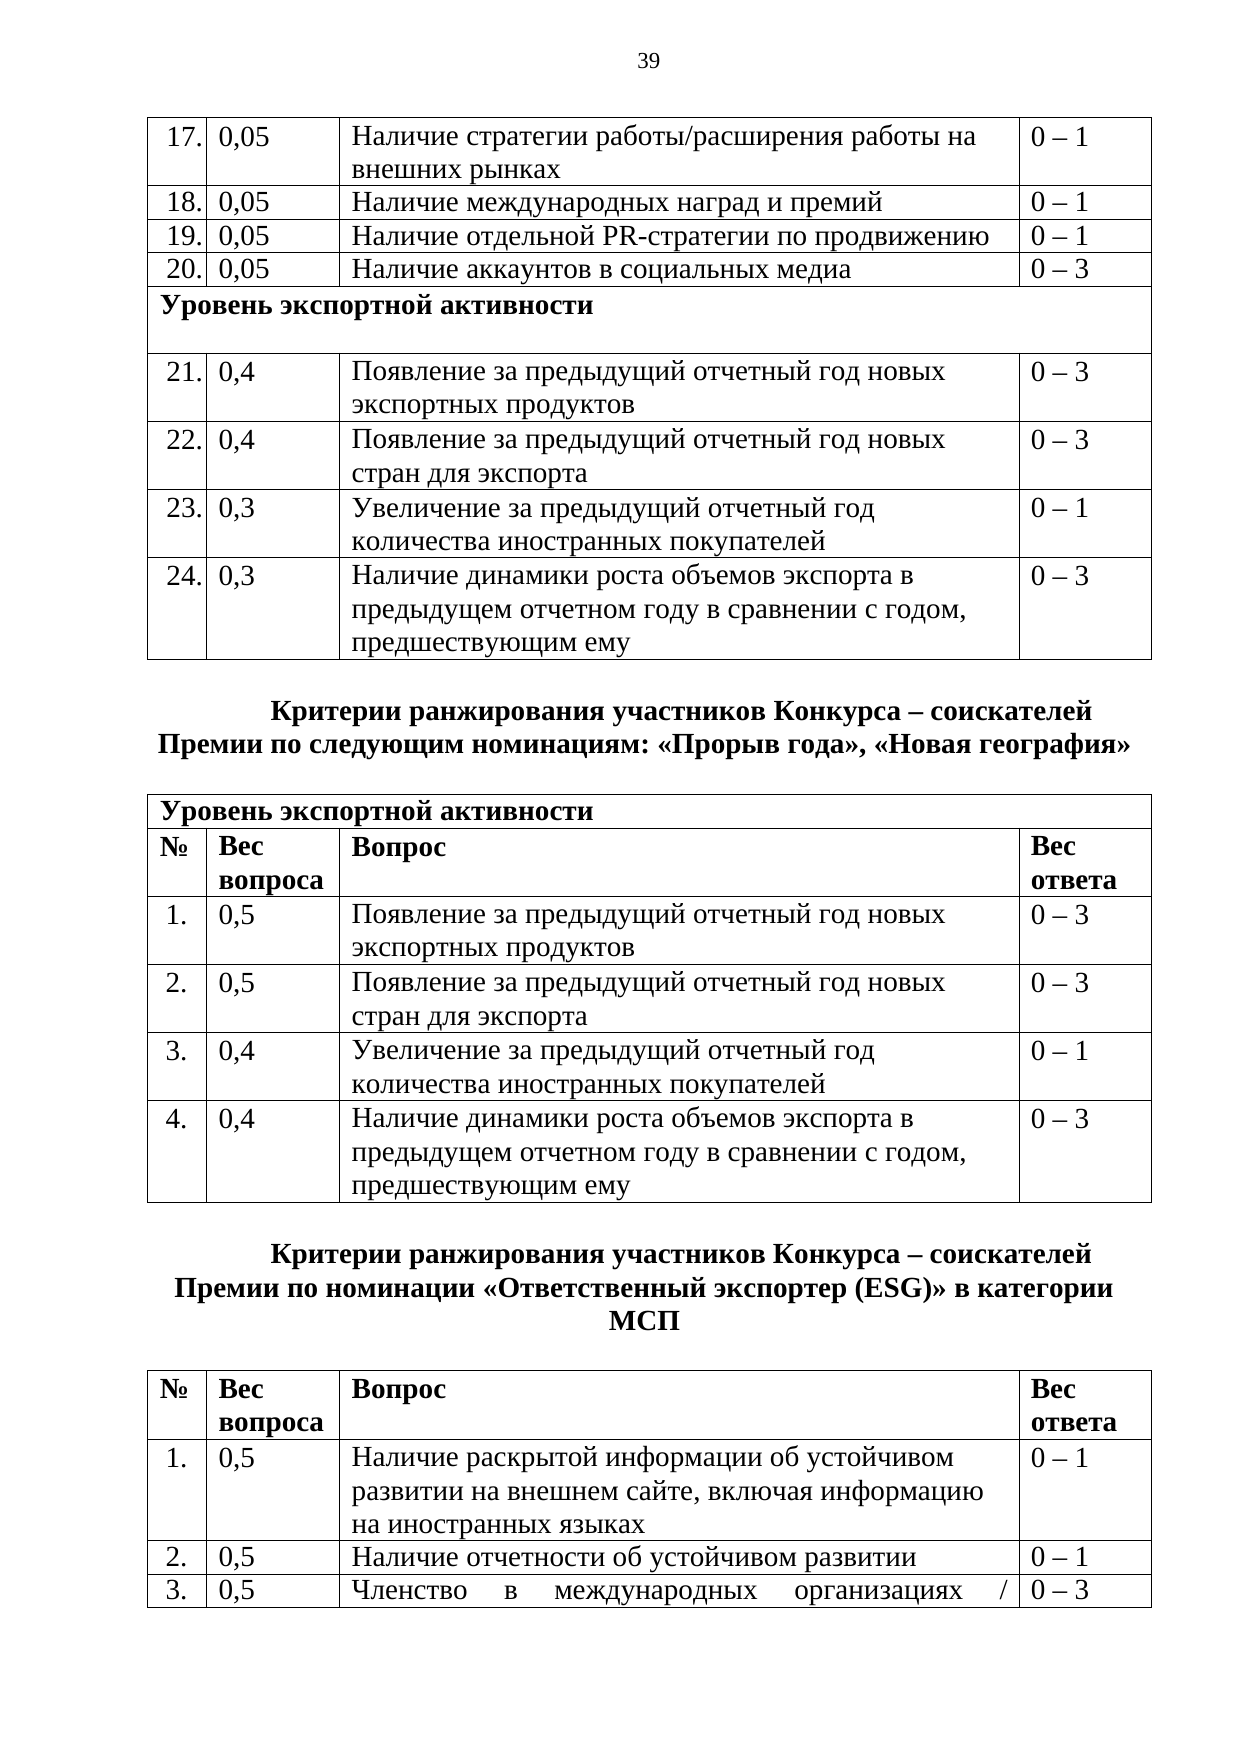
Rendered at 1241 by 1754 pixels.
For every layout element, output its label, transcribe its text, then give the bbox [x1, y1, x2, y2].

table_cell Появление за предыдущий отчетный год новых экспортных продуктов [340, 897, 1019, 964]
text Премии по следующим номинациям: «Прорыв года», «Новая география» [156, 727, 1132, 761]
table_cell Членство в международных организациях / [340, 1575, 1019, 1607]
table_cell № [148, 829, 206, 896]
table_cell Наличие международных наград и премий [340, 186, 1019, 218]
table_cell 0 – 3 [1020, 1575, 1151, 1607]
table_cell 0,4 [207, 1033, 339, 1100]
subtitle Критерии ранжирования участников Конкурса – соискателей [270, 693, 1184, 727]
table_cell 0,5 [207, 965, 339, 1032]
table_header Вес ответа [1020, 1371, 1151, 1438]
table_header Наличие стратегии работы/расширения работы на внешних рынках [340, 118, 1019, 185]
table_cell 3. [148, 1575, 206, 1607]
table_header Уровень экспортной активности [148, 795, 1151, 827]
table_cell 0 – 3 [1020, 965, 1151, 1032]
table_cell 4. [148, 1101, 206, 1202]
table_cell 0 – 3 [1020, 422, 1151, 489]
table_cell 0,5 [207, 1541, 339, 1574]
table_cell 0,05 [207, 186, 339, 218]
table_cell 0,3 [207, 558, 339, 658]
table_cell 0 – 1 [1020, 1541, 1151, 1574]
table_cell 0,5 [207, 1440, 339, 1540]
table_cell 0 – 3 [1020, 558, 1151, 658]
table_cell 0,4 [207, 354, 339, 421]
table_cell Увеличение за предыдущий отчетный год количества иностранных покупателей [340, 490, 1019, 557]
table_cell 0 – 3 [1020, 253, 1151, 286]
table_cell 0,05 [207, 253, 339, 286]
table_cell Увеличение за предыдущий отчетный год количества иностранных покупателей [340, 1033, 1019, 1100]
table_cell 20. [148, 253, 206, 286]
table_cell 23. [148, 490, 206, 557]
table_header № [148, 1371, 206, 1438]
table_cell Вес вопроса [207, 829, 339, 896]
table_cell Наличие динамики роста объемов экспорта в предыдущем отчетном году в сравнении с годом, предшествующим ему [340, 558, 1019, 658]
table_cell Вопрос [340, 829, 1019, 896]
table_cell 0,5 [207, 897, 339, 964]
table_cell 21. [148, 354, 206, 421]
table_cell 3. [148, 1033, 206, 1100]
table_cell 0 – 3 [1020, 1101, 1151, 1202]
table_cell 0 – 1 [1020, 1440, 1151, 1540]
table_cell 24. [148, 558, 206, 658]
table_header 0 – 1 [1020, 118, 1151, 185]
table_cell 0,4 [207, 422, 339, 489]
table_cell Наличие отчетности об устойчивом развитии [340, 1541, 1019, 1574]
table_cell 1. [148, 1440, 206, 1540]
table_cell Появление за предыдущий отчетный год новых экспортных продуктов [340, 354, 1019, 421]
table_cell 19. [148, 220, 206, 252]
table_cell 1. [148, 897, 206, 964]
table_cell 0 – 1 [1020, 1033, 1151, 1100]
table_cell 2. [148, 965, 206, 1032]
table_header 17. [148, 118, 206, 185]
table_cell 0 – 3 [1020, 897, 1151, 964]
table_cell 0,05 [207, 220, 339, 252]
table_cell 0,5 [207, 1575, 339, 1607]
table_cell Наличие аккаунтов в социальных медиа [340, 253, 1019, 286]
table_cell 18. [148, 186, 206, 218]
table_cell 0,3 [207, 490, 339, 557]
table_header Вес вопроса [207, 1371, 339, 1438]
table_cell 22. [148, 422, 206, 489]
table_header Вопрос [340, 1371, 1019, 1438]
table_cell 0 – 3 [1020, 354, 1151, 421]
table_cell Появление за предыдущий отчетный год новых стран для экспорта [340, 422, 1019, 489]
table_cell 0 – 1 [1020, 220, 1151, 252]
table_cell Наличие раскрытой информации об устойчивом развитии на внешнем сайте, включая информацию на иностранных языках [340, 1440, 1019, 1540]
table_cell Наличие динамики роста объемов экспорта в предыдущем отчетном году в сравнении с годом, предшествующим ему [340, 1101, 1019, 1202]
table_cell 0 – 1 [1020, 186, 1151, 218]
table_cell 2. [148, 1541, 206, 1574]
table_cell Уровень экспортной активности [148, 287, 1151, 352]
subtitle Критерии ранжирования участников Конкурса – соискателей Премии по номинации «Ответственный экспортер (ESG)» в категории [174, 1236, 1184, 1303]
table_cell Вес ответа [1020, 829, 1151, 896]
table_cell Появление за предыдущий отчетный год новых стран для экспорта [340, 965, 1019, 1032]
table_cell 0,4 [207, 1101, 339, 1202]
table_cell Наличие отдельной PR-стратегии по продвижению [340, 220, 1019, 252]
table_cell 0 – 1 [1020, 490, 1151, 557]
table_header 0,05 [207, 118, 339, 185]
text МСП [156, 1303, 1132, 1337]
